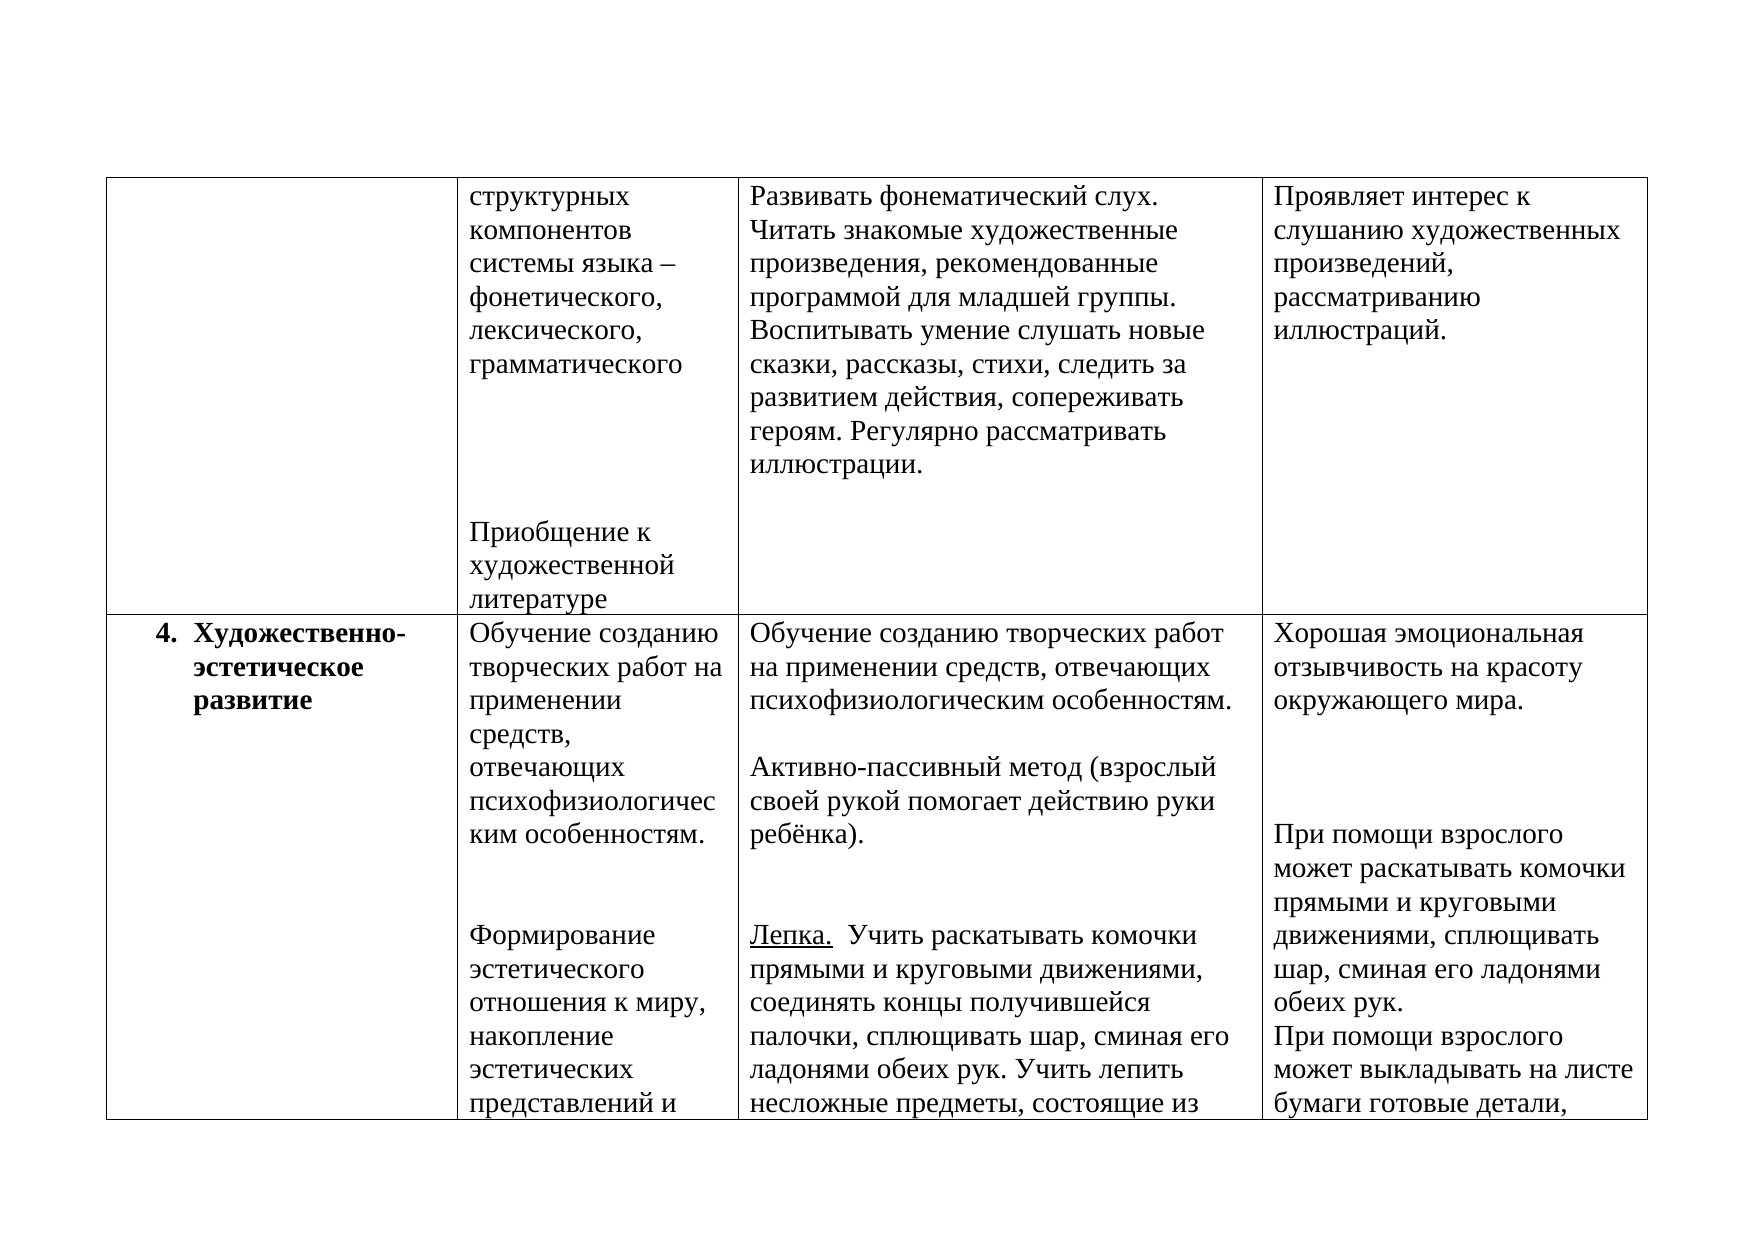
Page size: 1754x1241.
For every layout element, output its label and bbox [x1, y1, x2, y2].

table_cell [1263, 615, 1647, 1118]
table_cell [458, 615, 738, 1118]
table_cell [458, 178, 738, 614]
table_cell [739, 615, 1262, 1118]
table_cell [1263, 178, 1647, 614]
table_cell [107, 178, 457, 614]
table_cell [107, 615, 457, 1118]
table_cell [739, 178, 1262, 614]
